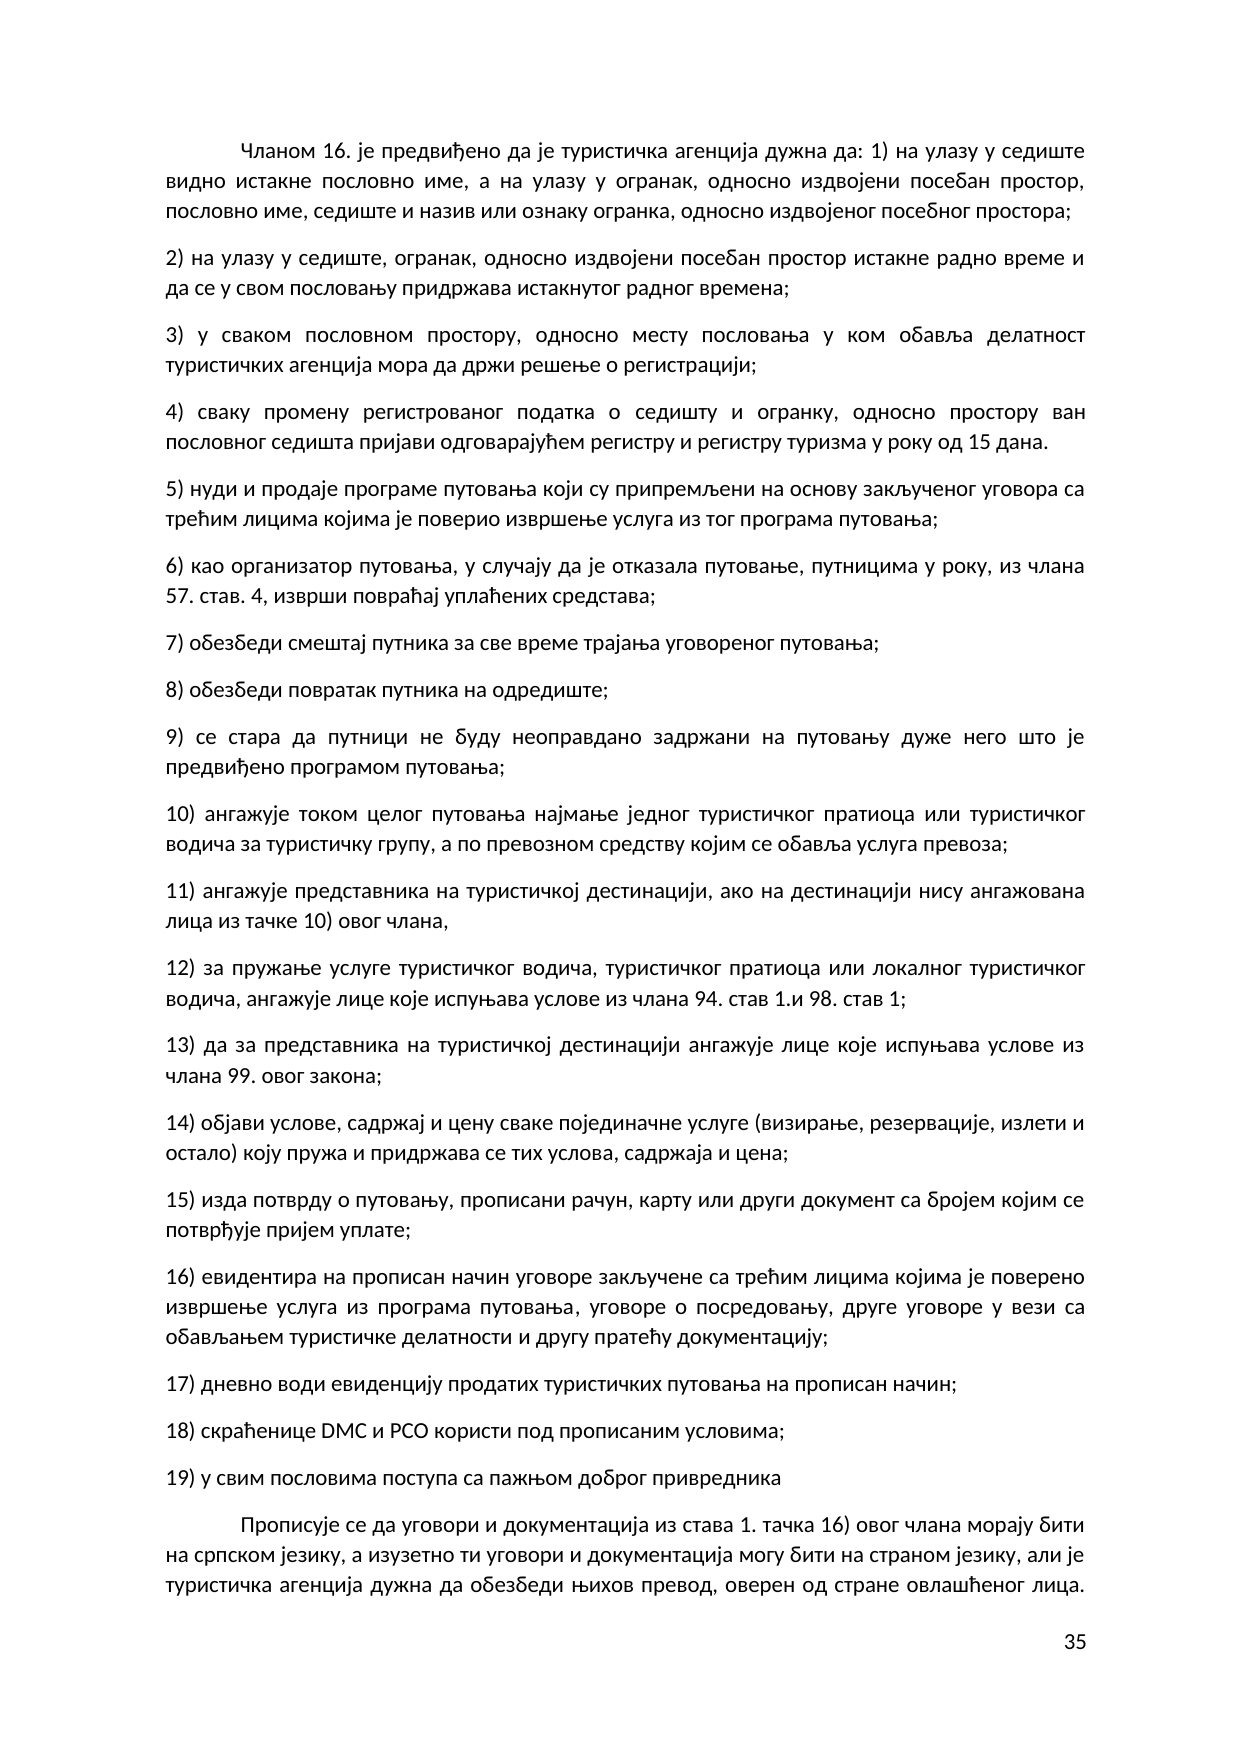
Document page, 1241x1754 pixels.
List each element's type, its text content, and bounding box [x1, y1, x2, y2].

text 11) ангажује представника на туристичкој дестинацији, ако на дестинацији нису ангажована лица из тачке 10) овог члана, [165, 876, 1087, 935]
text 15) изда потврду о путовању, прописани рачун, карту или други документ са бројем којим се потврђује пријем уплате; [165, 1185, 1087, 1243]
text 17) дневно води евиденцију продатих туристичких путовања на прописан начин; [165, 1369, 1087, 1397]
text 7) обезбеди смештај путника за све време трајања уговореног путовања; [165, 628, 1087, 657]
text 16) евидентира на прописан начин уговоре закључене са трећим лицима којима је поверено извршење услуга из програма путовања, уговоре о посредовању, друге уговоре у вези са обављањем туристичке делатности и другу пратећу документацију; [165, 1262, 1087, 1350]
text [165, 1510, 1087, 1598]
text 12) за пружање услуге туристичког водича, туристичког пратиоца или локалног туристичког водича, ангажује лице које испуњава услове из члана 94. став 1.и 98. став 1; [165, 953, 1087, 1012]
text Чланом 16. је предвиђено да је туристичка агенција дужна да: 1) на улазу у седиште видно истакне пословно име, а на улазу у огранак, односно издвојени посебан простор, пословно име, седиште и назив или ознаку огранка, односно издвојеног посебног простора; [165, 136, 1087, 224]
text 10) ангажује током целог путовања најмање једног туристичког пратиоца или туристичког водича за туристичку групу, а по превозном средству којим се обавља услуга превоза; [165, 799, 1087, 858]
text 18) скраћенице DMC и PCO користи под прописаним условима; [165, 1416, 1087, 1444]
text 4) сваку промену регистрованог податка о седишту и огранку, односно простору ван пословног седишта пријави одговарајућем регистру и регистру туризма у року од 15 дана. [165, 397, 1087, 456]
text 13) да за представника на туристичкој дестинацији ангажује лице које испуњава услове из члана 99. овог закона; [165, 1031, 1087, 1089]
text 6) као организатор путовања, у случају да је отказала путовање, путницима у року, из члана 57. став. 4, изврши повраћај уплаћених средстава; [165, 551, 1087, 610]
text 3) у сваком пословном простору, односно месту пословања у ком обавља делатност туристичких агенција мора да држи решење о регистрацији; [165, 320, 1087, 378]
text 8) обезбеди повратак путника на одредиште; [165, 675, 1087, 703]
text 2) на улазу у седиште, огранак, односно издвојени посебан простор истакне радно време и да се у свом пословању придржава истакнутог радног времена; [165, 243, 1087, 301]
text 9) се стара да путници не буду неоправдано задржани на путовању дуже него што је предвиђено програмом путовања; [165, 722, 1087, 781]
text 5) нуди и продаје програме путовања који су припремљени на основу закљученог уговора са трећим лицима којима је поверио извршење услуга из тог програма путовања; [165, 474, 1087, 533]
text 14) објави услове, садржај и цену сваке појединачне услуге (визирање, резервације, излети и остало) коју пружа и придржава се тих услова, садржаја и цена; [165, 1108, 1087, 1166]
text 19) у свим пословима поступа са пажњом доброг привредника [165, 1463, 1087, 1491]
